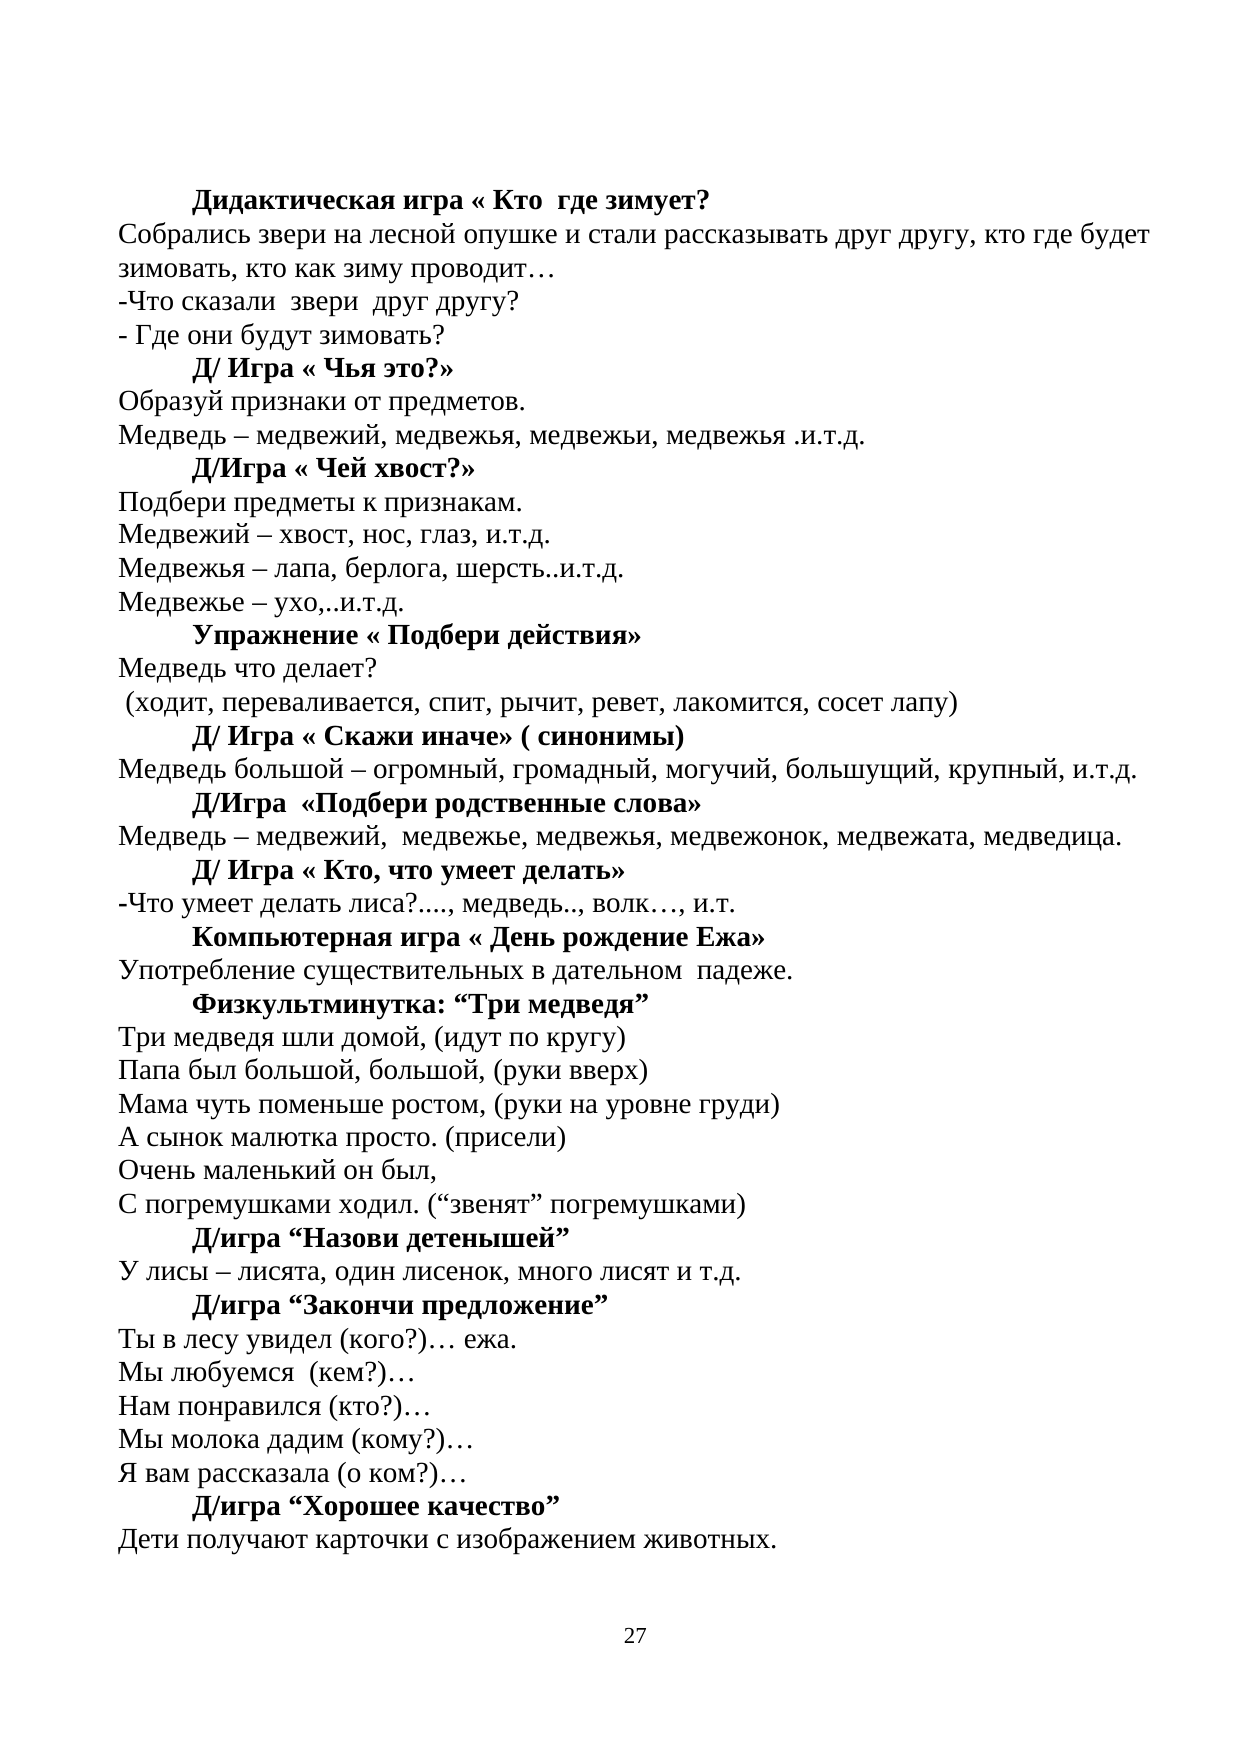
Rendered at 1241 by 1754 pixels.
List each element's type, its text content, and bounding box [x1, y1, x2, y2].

text Нам понравился (кто?)… Мы молока дадим (кому?)… Я вам рассказала (о ком?)… [118, 1388, 476, 1489]
subtitle Дидактическая игра « Кто где зимует? [192, 183, 1178, 216]
text Медведь – медвежий, медвежья, медвежьи, медвежья .и.т.д. [109, 417, 874, 451]
subtitle Д/игра “Хорошее качество” [192, 1489, 1178, 1522]
subtitle Д/игра “Закончи предложение” [192, 1288, 1178, 1321]
text Физкультминутка: “Три медведя” Три медведя шли домой, (идут по кругу) Папа был большой, большой, (руки вверх) [118, 987, 651, 1086]
text Ты в лесу увидел (кого?)… ежа. Мы любуемся (кем?)… [118, 1321, 519, 1388]
text Д/Игра « Чей хвост?» Подбери предметы к признакам. Медвежий – хвост, нос, глаз, и.т.д. [118, 452, 555, 550]
subtitle Д/игра “Назови детенышей” [192, 1221, 1178, 1254]
text Медведь большой – огромный, громадный, могучий, большущий, крупный, и.т.д. [118, 752, 1178, 785]
text Употребление существительных в дательном падеже. [118, 953, 1178, 986]
text -Что умеет делать лиса? , медведь.., волк…, и.т. [118, 886, 1178, 919]
subtitle Д/ Игра « Чья это?» [116, 351, 529, 384]
text -Что сказали звери друг другу? [118, 283, 1178, 317]
text С погремушками ходил. (“звенят” погремушками) [118, 1186, 1178, 1220]
text (ходит, переваливается, спит, рычит, ревет, лакомится, сосет лапу) [125, 684, 1178, 718]
subtitle Д/ Игра « Скажи иначе» ( синонимы) [192, 718, 1178, 752]
text У лисы – лисята, один лисенок, много лисят и т.д. [118, 1254, 1178, 1287]
list Где они будут зимовать? [118, 317, 1178, 350]
text Очень маленький он был, [118, 1153, 1178, 1186]
text Мама чуть поменьше ростом, (руки на уровне груди) А сынок малютка просто. (присели) [118, 1086, 782, 1153]
subtitle Компьютерная игра « День рождение Ежа» [192, 919, 1178, 953]
text Собрались звери на лесной опушке и стали рассказывать друг другу, кто где будет зимовать, кто как зиму проводит… [118, 216, 1178, 283]
subtitle Упражнение « Подбери действия» [192, 618, 1178, 651]
text Медведь – медвежий, медвежье, медвежья, медвежонок, медвежата, медведица. [118, 819, 1178, 852]
subtitle Д/Игра «Подбери родственные слова» [192, 786, 1178, 819]
subtitle Д/ Игра « Кто, что умеет делать» [192, 853, 1178, 886]
text Медвежья – лапа, берлога, шерсть..и.т.д. Медвежье – ухо,..и.т.д. [118, 551, 626, 618]
text Медведь что делает? [118, 651, 1178, 684]
text Дети получают карточки с изображением животных. [118, 1522, 1178, 1555]
text Образуй признаки от предметов. [116, 384, 528, 417]
